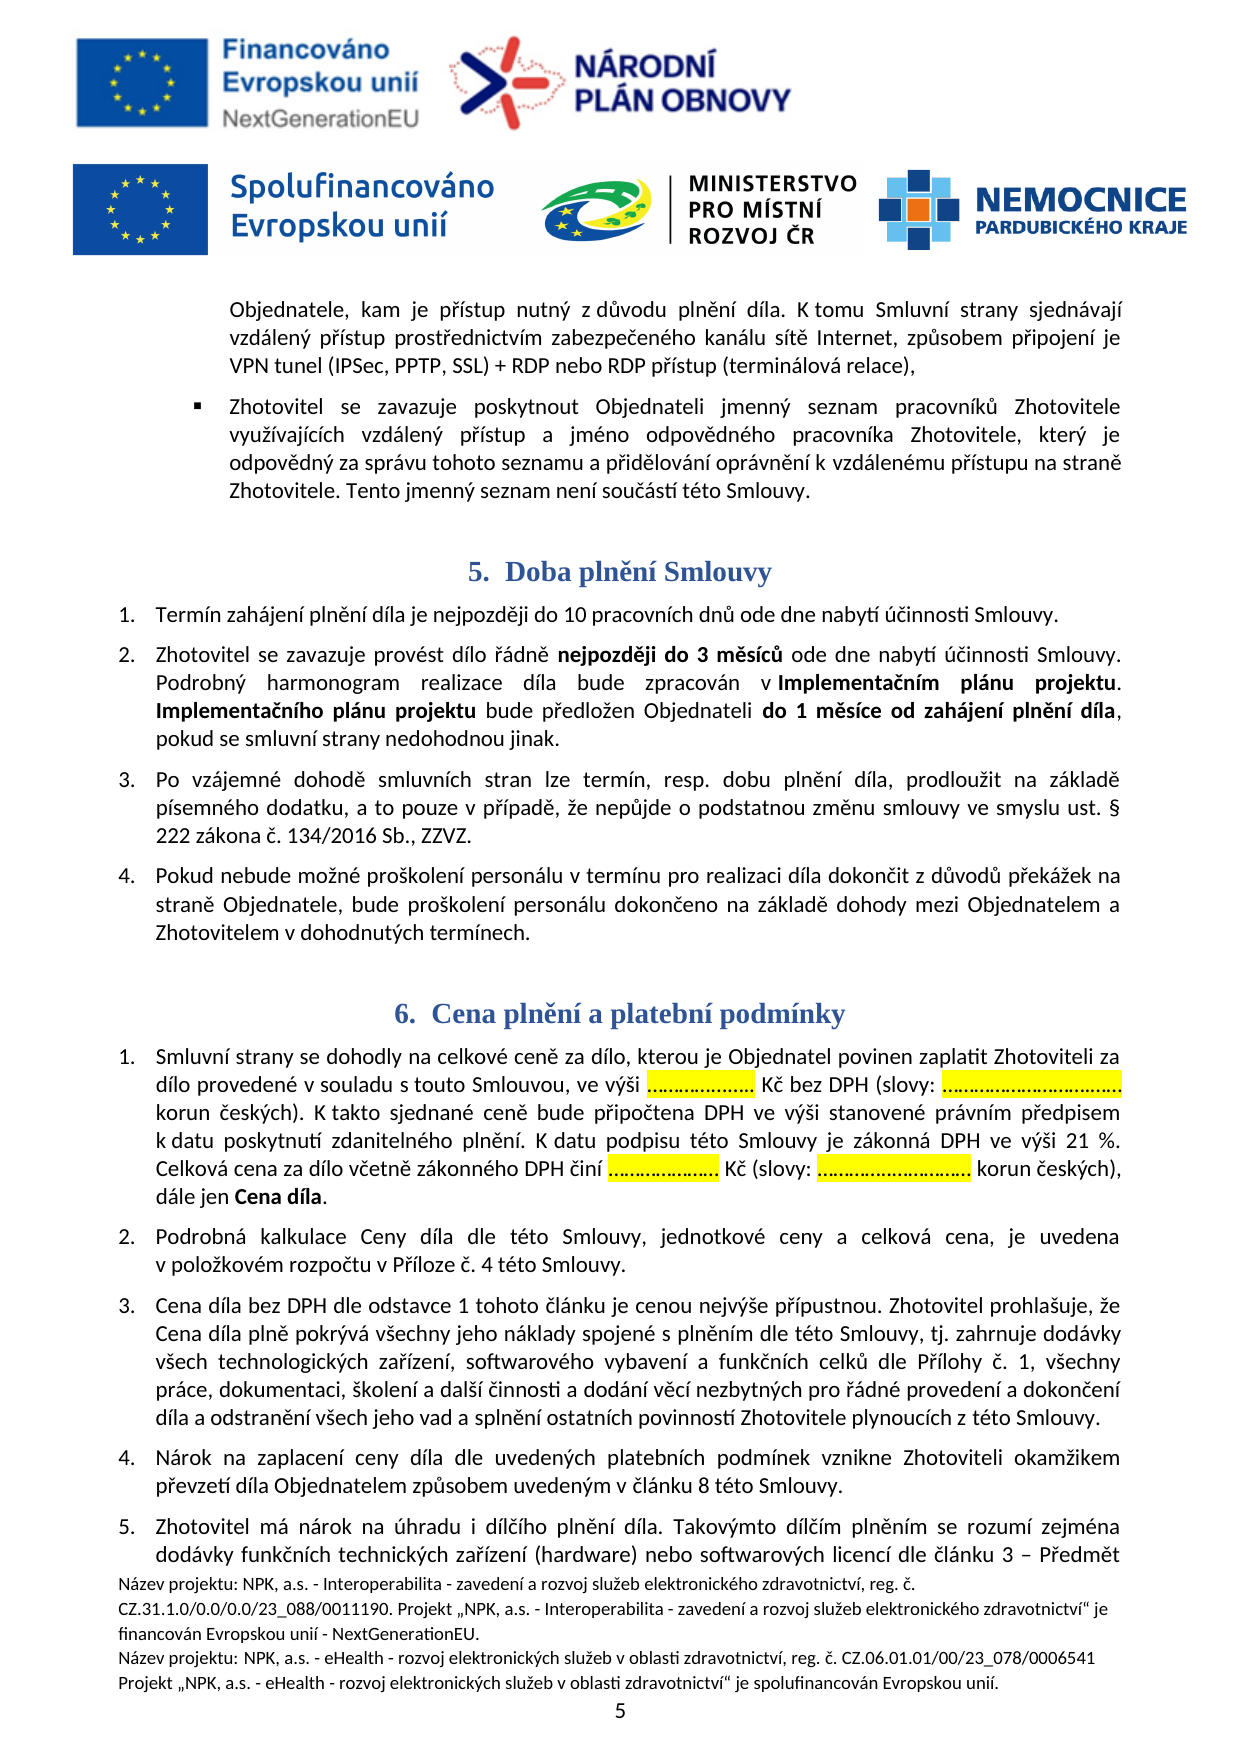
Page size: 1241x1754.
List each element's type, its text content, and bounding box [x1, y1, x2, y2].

list Nárok na zaplacení ceny díla dle uvedených platebních podmínek vznikne Zhotoviteli okamžikem převzetí díla Objednatelem způsobem uvedeným v článku 8 této Smlouvy. [118, 1443, 1122, 1499]
list Cena díla bez DPH dle odstavce 1 tohoto článku je cenou nejvýše přípustnou. Zhotovitel prohlašuje, že Cena díla plně pokrývá všechny jeho náklady spojené s plněním dle této Smlouvy, tj. zahrnuje dodávky všech technologických zařízení, softwarového vybavení a funkčních celků dle Přílohy č. 1, všechny práce, dokumentaci, školení a další činnosti a dodání věcí nezbytných pro řádné provedení a dokončení díla a odstranění všech jeho vad a splnění ostatních povinností Zhotovitele plynoucích z této Smlouvy. [118, 1291, 1122, 1431]
list Termín zahájení plnění díla je nejpozději do 10 pracovních dnů ode dne nabytí účinnosti Smlouvy. [118, 600, 1122, 628]
picture [70, 161, 863, 258]
list Zhotovitel se zavazuje provést dílo řádně nejpozději do 3 měsíců ode dne nabytí účinnosti Smlouvy. Podrobný harmonogram realizace díla bude zpracován v Implementačním plánu projektu. Implementačního plánu projektu bude předložen Objednateli do 1 měsíce od zahájení plnění díla, pokud se smluvní strany nedohodnou jinak. [118, 641, 1122, 753]
list Zhotovitel se zavazuje poskytnout Objednateli jmenný seznam pracovníků Zhotovitele využívajících vzdálený přístup a jméno odpovědného pracovníka Zhotovitele, který je odpovědný za správu tohoto seznamu a přidělování oprávnění k vzdálenému přístupu na straně Zhotovitele. Tento jmenný seznam není součástí této Smlouvy. [192, 392, 1122, 504]
list Po vzájemné dohodě smluvních stran lze termín, resp. dobu plnění díla, prodloužit na základě písemného dodatku, a to pouze v případě, že nepůjde o podstatnou změnu smlouvy ve smyslu ust. § 222 zákona č. 134/2016 Sb., ZZVZ. [118, 765, 1122, 849]
picture [877, 168, 1187, 251]
subtitle Cena plnění a platební podmínky [118, 996, 1122, 1029]
list Smluvní strany se dohodly na celkové ceně za dílo, kterou je Objednatel povinen zaplatit Zhotoviteli za dílo provedené v souladu s touto Smlouvou, ve výši …………...….. Kč bez DPH (slovy: ……………………….…… korun českých). K takto sjednané ceně bude připočtena DPH ve výši stanovené právním předpisem k datu poskytnutí zdanitelného plnění. K datu podpisu této Smlouvy je zákonná DPH ve výši 21 %. Celková cena za dílo včetně zákonného DPH činí ………………… Kč (slovy: …………..…………… korun českých), dále jen Cena díla. [118, 1042, 1122, 1210]
list Podrobná kalkulace Ceny díla dle této Smlouvy, jednotkové ceny a celková cena, je uvedena v položkovém rozpočtu v Příloze č. 4 této Smlouvy. [118, 1222, 1122, 1278]
list Pokud nebude možné proškolení personálu v termínu pro realizaci díla dokončit z důvodů překážek na straně Objednatele, bude proškolení personálu dokončeno na základě dohody mezi Objednatelem a Zhotovitelem v dohodnutých termínech. [118, 862, 1122, 946]
picture [67, 7, 812, 155]
subtitle Doba plnění Smlouvy [118, 554, 1122, 587]
